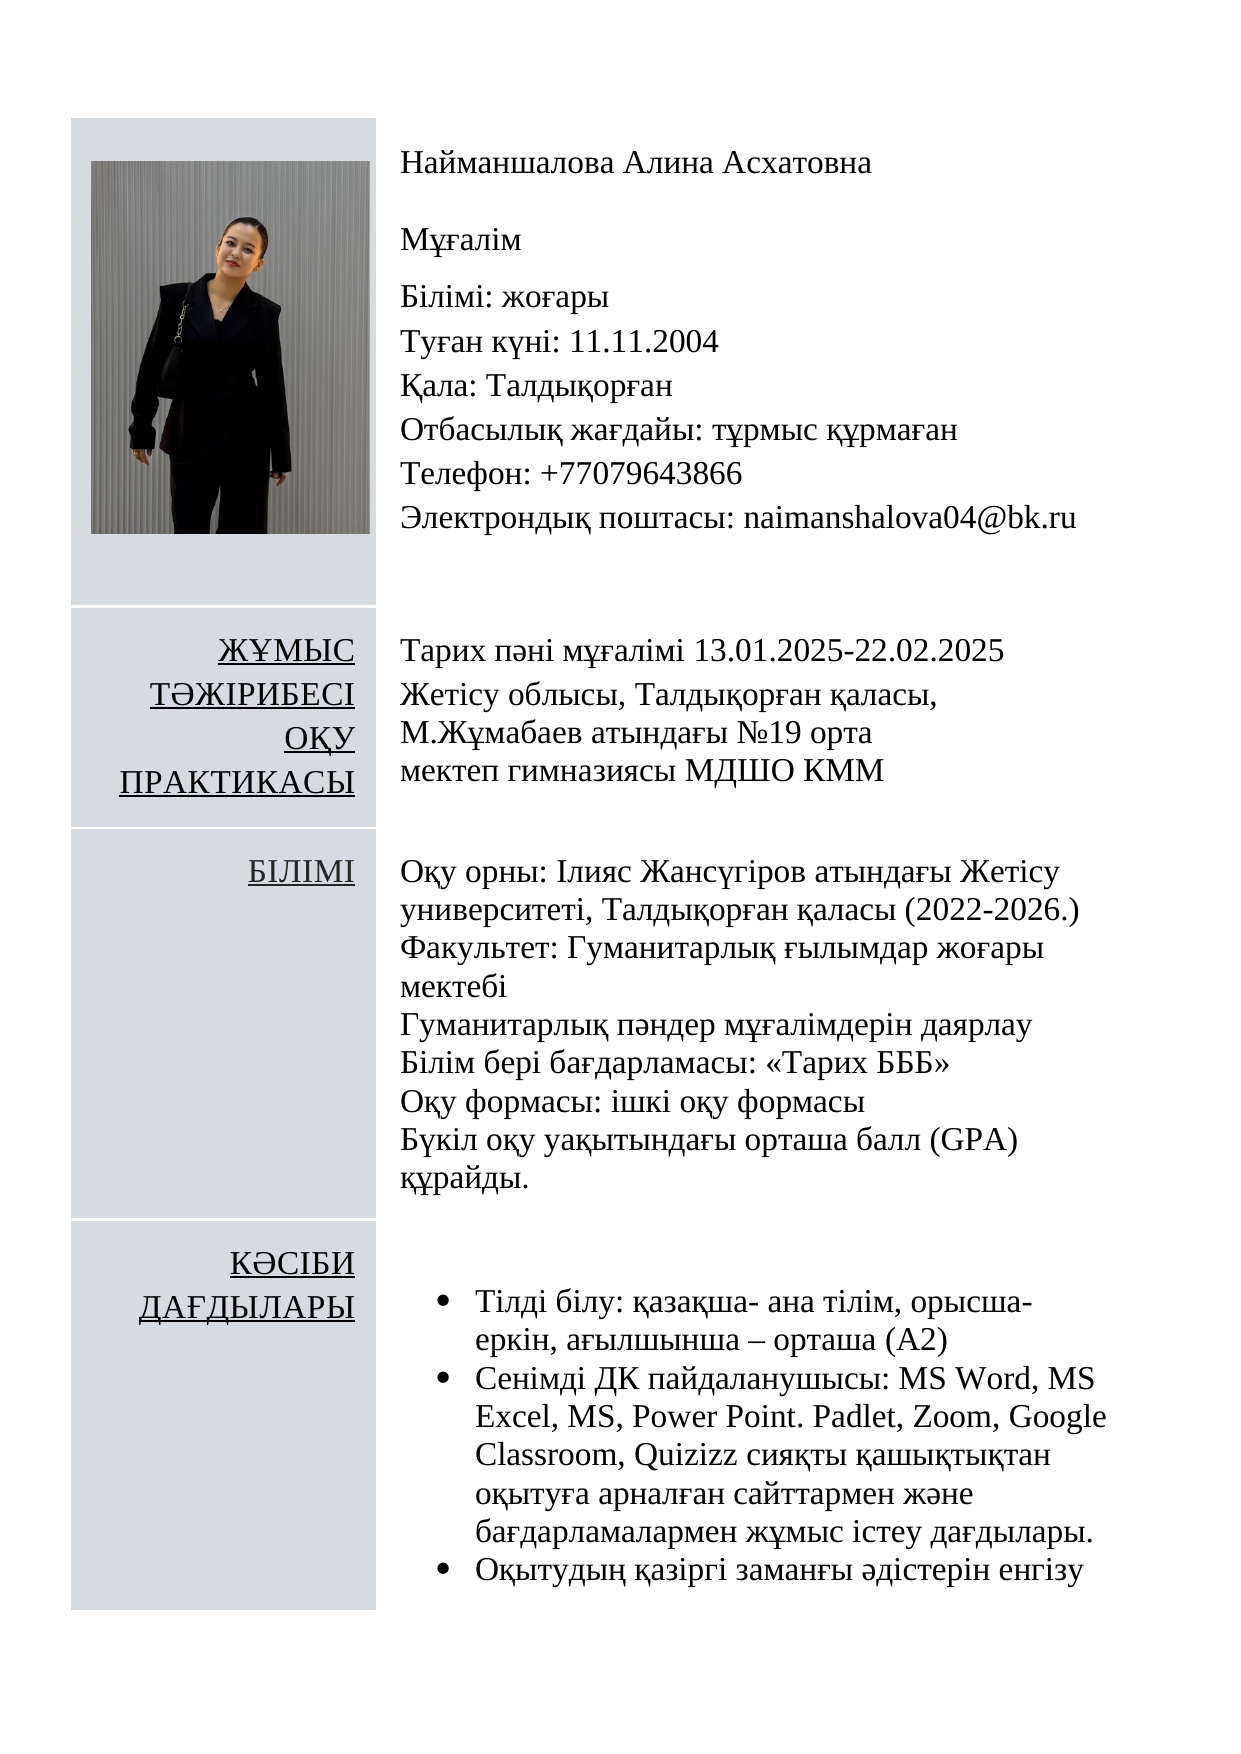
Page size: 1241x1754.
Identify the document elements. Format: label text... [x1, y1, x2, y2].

table_header Найманшалова Алина Асхатовна Мұғалім Білімі: жоғары Туған күні: 11.11.2004 Қала: Талдықорған Отбасылық жағдайы: тұрмыс құрмаған Телефон: +77079643866 Электрондық поштасы: naimanshalova04@bk.ru [378, 120, 1137, 605]
table_cell КӘСІБИ ДАҒДЫЛАРЫ [71, 1221, 376, 1610]
table_header [71, 118, 376, 605]
table_cell БІЛІМІ [71, 829, 376, 1218]
picture [91, 161, 370, 534]
table_cell ЖҰМЫС ТӘЖІРИБЕСІ ОҚУ ПРАКТИКАСЫ [71, 608, 376, 827]
table_cell Оқу орны: Ілияс Жансүгіров атындағы Жетісу университеті, Талдықорған қаласы (2022-2026.) Факультет: Гуманитарлық ғылымдар жоғары мектебі Гуманитарлық пәндер мұғалімдерін даярлау Білім бері бағдарламасы: «Тарих БББ» Оқу формасы: ішкі оқу формасы Бүкіл оқу уақытындағы орташа балл (GPA) құрайды. [378, 829, 1137, 1218]
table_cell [378, 1221, 1137, 1610]
table_cell Тарих пәні мұғалімі 13.01.2025-22.02.2025 Жетісу облысы, Талдықорған қаласы, М.Жұмабаев атындағы №19 орта мектеп гимназиясы МДШО КММ [378, 608, 1137, 827]
